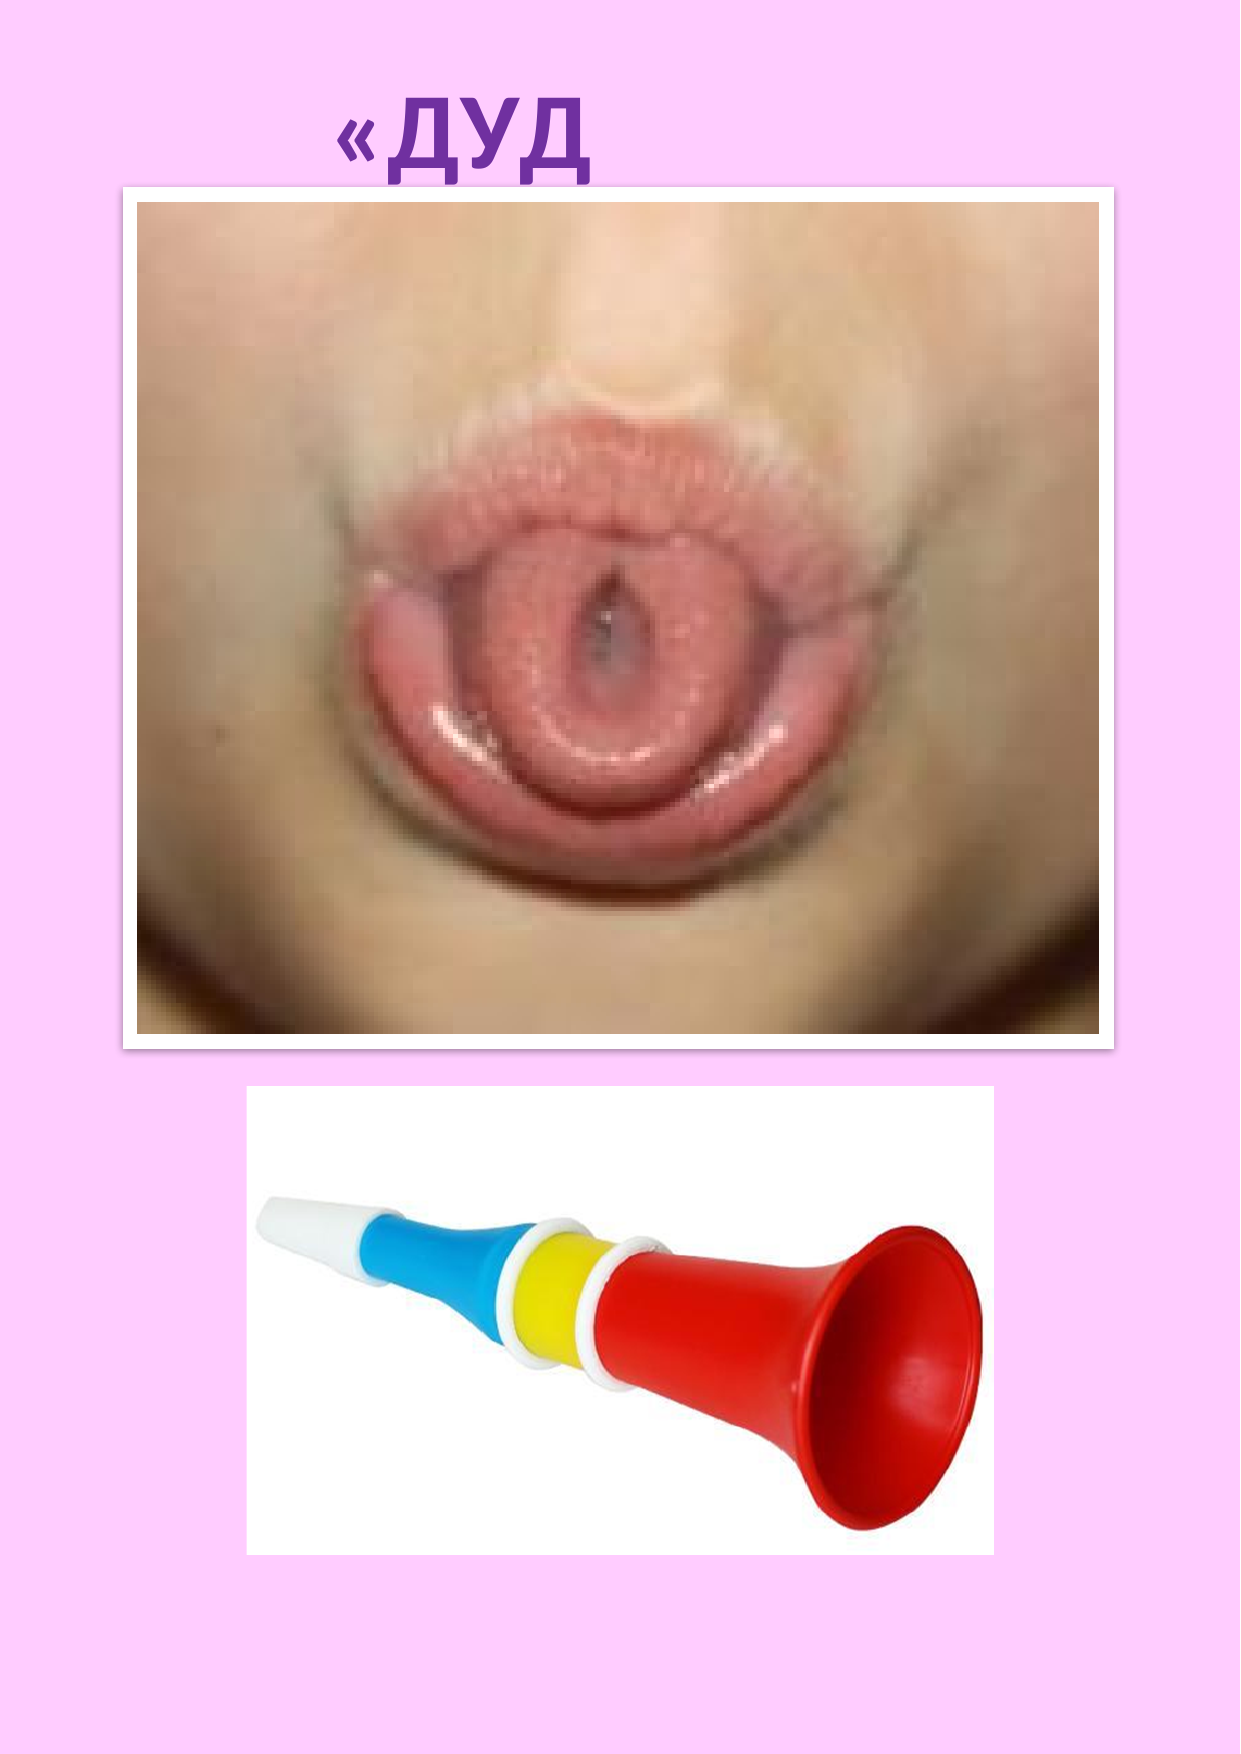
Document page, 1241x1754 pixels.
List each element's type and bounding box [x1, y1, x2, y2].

picture [246, 1086, 994, 1555]
picture [137, 202, 1099, 1034]
